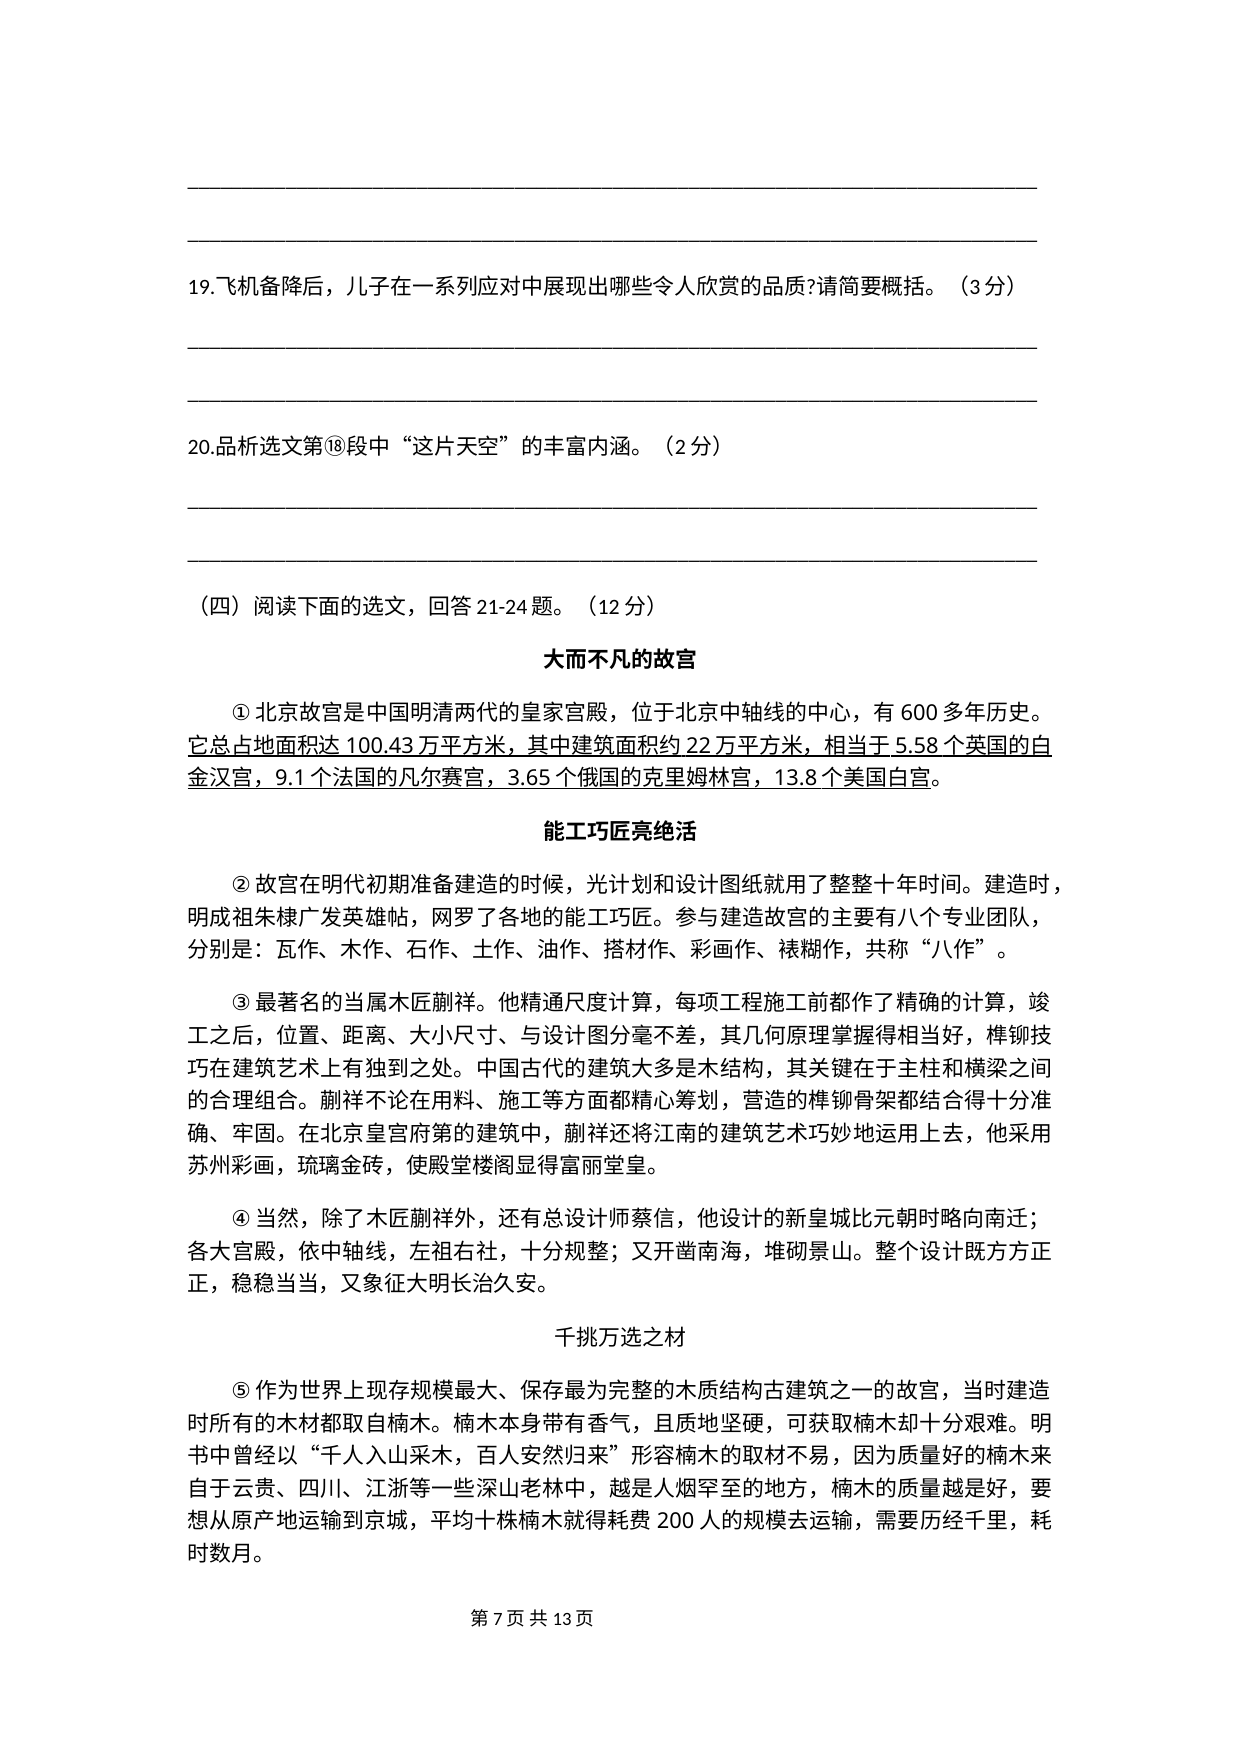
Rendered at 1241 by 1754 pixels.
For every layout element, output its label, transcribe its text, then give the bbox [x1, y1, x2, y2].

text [187, 215, 1053, 248]
text 千挑万选之材 [187, 1319, 1053, 1352]
text ②故宫在明代初期准备建造的时候，光计划和设计图纸就用了整整十年时间。建造时，明成祖朱棣广发英雄帖，网罗了各地的能工巧匠。参与建造故宫的主要有八个专业团队，分别是：瓦作、木作、石作、土作、油作、搭材作、彩画作、裱糊作，共称“八作”。 [187, 867, 1053, 964]
text ______________________________________________________________________________ [187, 375, 1053, 408]
text 19.飞机备降后，儿子在一系列应对中展现出哪些令人欣赏的品质?请简要概括。（3分） [187, 268, 1053, 301]
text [187, 162, 1053, 194]
text （四）阅读下面的选文，回答21-24题。（12分） [187, 588, 1053, 621]
text 20.品析选文第⑱段中“这片天空”的丰富内涵。（2分） [187, 428, 1053, 461]
text ______________________________________________________________________________ [187, 535, 1053, 568]
text ⑤作为世界上现存规模最大、保存最为完整的木质结构古建筑之一的故宫，当时建造时所有的木材都取自楠木。楠木本身带有香气，且质地坚硬，可获取楠木却十分艰难。明书中曾经以“千人入山采木，百人安然归来”形容楠木的取材不易，因为质量好的楠木来自于云贵、四川、江浙等一些深山老林中，越是人烟罕至的地方，楠木的质量越是好，要想从原产地运输到京城，平均十株楠木就得耗费200人的规模去运输，需要历经千里，耗时数月。 [187, 1373, 1053, 1568]
text ______________________________________________________________________________ [187, 482, 1053, 514]
text ①北京故宫是中国明清两代的皇家宫殿，位于北京中轴线的中心，有600多年历史。它总占地面积达100.43万平方米，其中建筑面积约22万平方米，相当于5.58个英国的白金汉宫，9.1个法国的凡尔赛宫，3.65个俄国的克里姆林宫，13.8个美国白宫。 [187, 695, 1053, 793]
text ③最著名的当属木匠蒯祥。他精通尺度计算，每项工程施工前都作了精确的计算，竣工之后，位置、距离、大小尺寸、与设计图分毫不差，其几何原理掌握得相当好，榫铆技巧在建筑艺术上有独到之处。中国古代的建筑大多是木结构，其关键在于主柱和横梁之间的合理组合。蒯祥不论在用料、施工等方面都精心筹划，营造的榫铆骨架都结合得十分准确、牢固。在北京皇宫府第的建筑中，蒯祥还将江南的建筑艺术巧妙地运用上去，他采用苏州彩画，琉璃金砖，使殿堂楼阁显得富丽堂皇。 [187, 985, 1053, 1180]
text 能工巧匠亮绝活 [187, 813, 1053, 846]
text ④当然，除了木匠蒯祥外，还有总设计师蔡信，他设计的新皇城比元朝时略向南迁；各大宫殿，依中轴线，左祖右社，十分规整；又开凿南海，堆砌景山。整个设计既方方正正，稳稳当当，又象征大明长治久安。 [187, 1201, 1053, 1298]
text 大而不凡的故宫 [187, 642, 1053, 674]
text ______________________________________________________________________________ [187, 322, 1053, 354]
